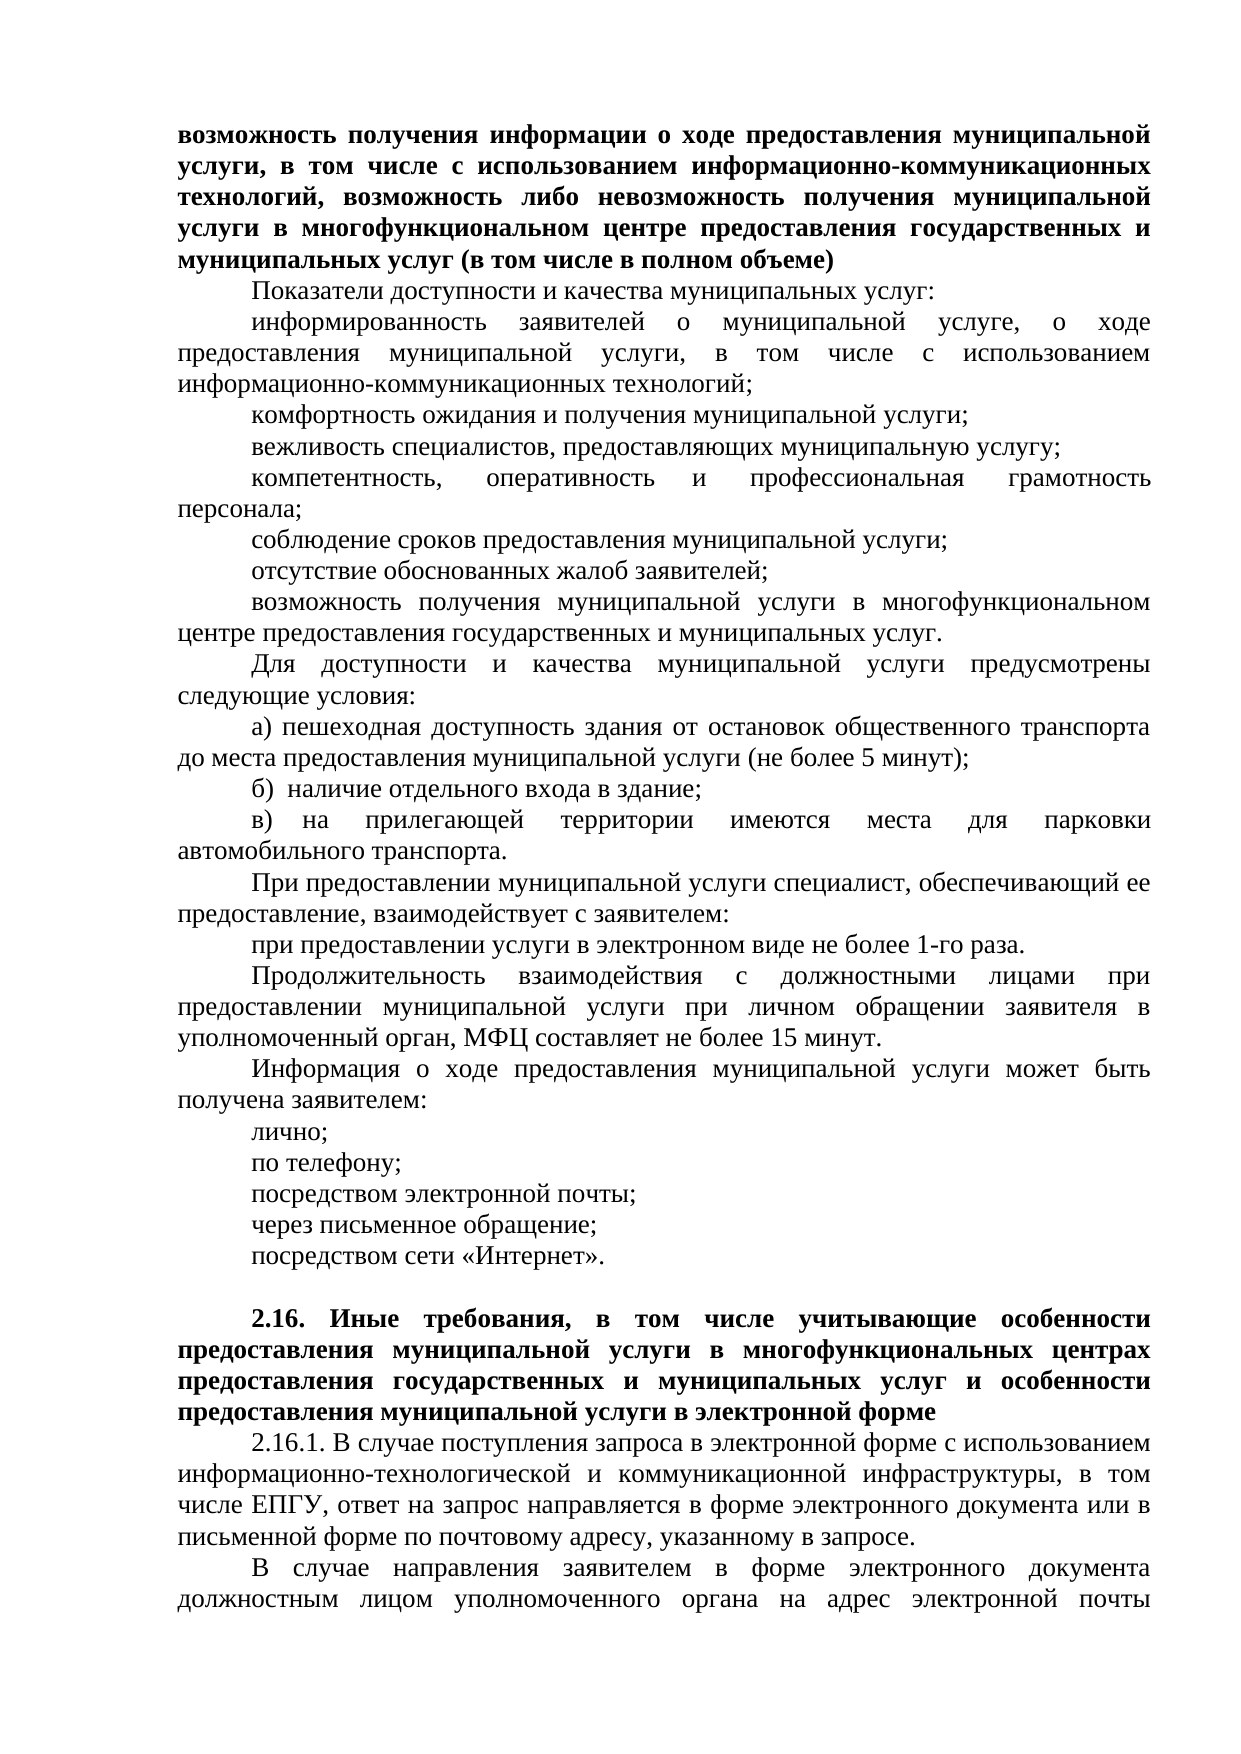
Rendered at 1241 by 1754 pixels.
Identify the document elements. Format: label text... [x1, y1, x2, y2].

text в) на прилегающей территории имеются места для парковки автомобильного транспорта. [177, 803, 1152, 866]
text комфортность ожидания и получения муниципальной услуги; [177, 398, 1152, 429]
text 2.16. Иные требования, в том числе учитывающие особенности предоставления муниципальной услуги в многофункциональных центрах предоставления государственных и муниципальных услуг и особенности предоставления муниципальной услуги в электронной форме [177, 1302, 1152, 1426]
text Продолжительность взаимодействия с должностными лицами при предоставлении муниципальной услуги при личном обращении заявителя в уполномоченный орган, МФЦ составляет не более 15 минут. [177, 959, 1152, 1052]
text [177, 1551, 1152, 1613]
text возможность получения муниципальной услуги в многофункциональном центре предоставления государственных и муниципальных услуг. [177, 585, 1152, 648]
text посредством электронной почты; [177, 1177, 1152, 1208]
text через письменное обращение; [177, 1208, 1152, 1239]
text а) пешеходная доступность здания от остановок общественного транспорта до места предоставления муниципальной услуги (не более 5 минут); [177, 710, 1152, 772]
text 2.16.1. В случае поступления запроса в электронной форме с использованием информационно-технологической и коммуникационной инфраструктуры, в том числе ЕПГУ, ответ на запрос направляется в форме электронного документа или в письменной форме по почтовому адресу, указанному в запросе. [177, 1426, 1152, 1551]
text При предоставлении муниципальной услуги специалист, обеспечивающий ее предоставление, взаимодействует с заявителем: [177, 866, 1152, 928]
text Для доступности и качества муниципальной услуги предусмотрены следующие условия: [177, 648, 1152, 710]
text б) наличие отдельного входа в здание; [177, 772, 1152, 803]
text Информация о ходе предоставления муниципальной услуги может быть получена заявителем: [177, 1052, 1152, 1115]
text соблюдение сроков предоставления муниципальной услуги; [177, 523, 1152, 554]
text лично; [177, 1115, 1152, 1146]
text Показатели доступности и качества муниципальных услуг: [177, 274, 1152, 305]
text посредством сети «Интернет». [177, 1239, 1152, 1271]
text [177, 118, 1152, 274]
text информированность заявителей о муниципальной услуге, о ходе предоставления муниципальной услуги, в том числе с использованием информационно-коммуникационных технологий; [177, 305, 1152, 398]
text компетентность, оперативность и профессиональная грамотность персонала; [177, 461, 1152, 523]
text вежливость специалистов, предоставляющих муниципальную услугу; [177, 429, 1152, 461]
text отсутствие обоснованных жалоб заявителей; [177, 554, 1152, 585]
text по телефону; [177, 1146, 1152, 1177]
text при предоставлении услуги в электронном виде не более 1-го раза. [177, 928, 1152, 959]
